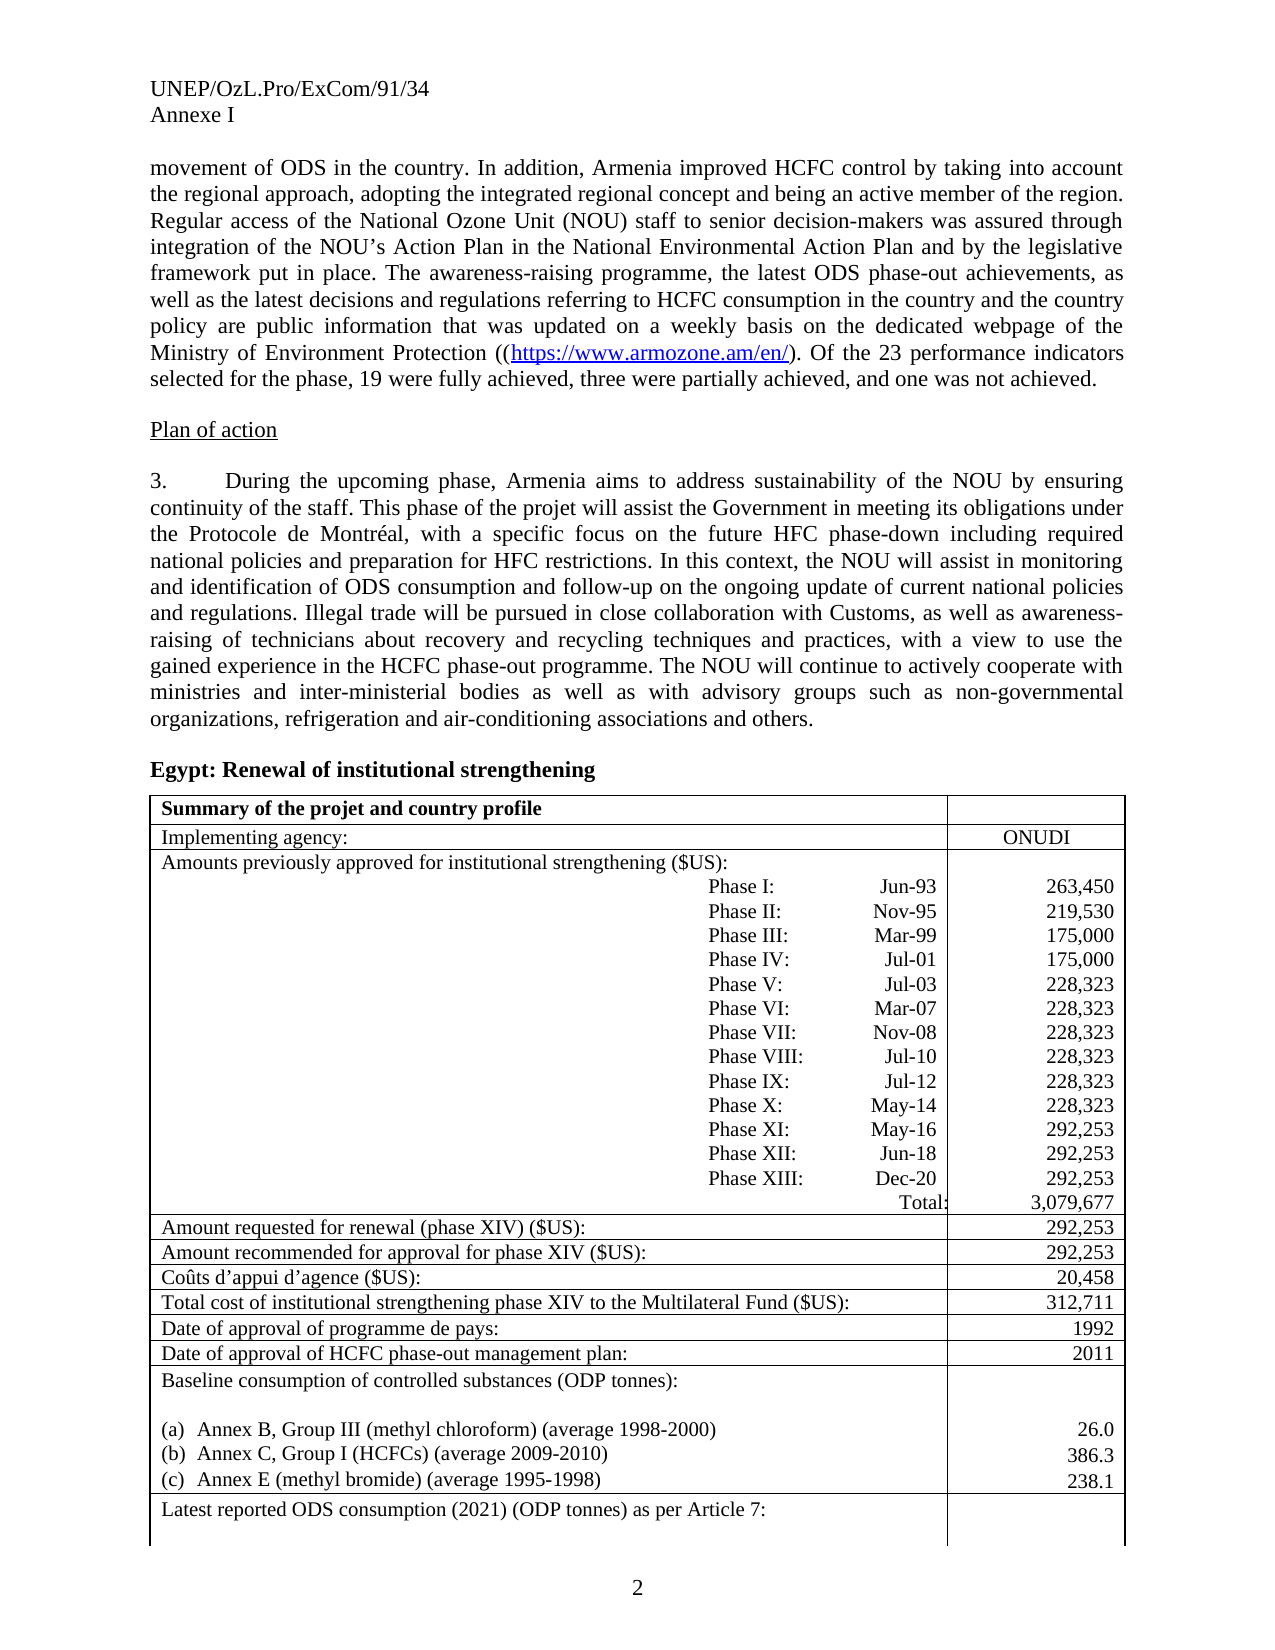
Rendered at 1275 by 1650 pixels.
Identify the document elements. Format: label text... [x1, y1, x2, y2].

table_cell 228,323 [948, 1068, 1124, 1093]
table_cell 26.0 [948, 1417, 1124, 1441]
table_cell Phase I: [151, 874, 814, 898]
table_cell [948, 1494, 1124, 1546]
table_cell 2011 [948, 1341, 1124, 1364]
text Egypt: Renewal of institutional strengthening [150, 756, 1125, 782]
table_cell (c) Annex E (methyl bromide) (average 1995-1998) [151, 1467, 947, 1493]
table_cell Jun-18 [815, 1141, 947, 1165]
table_cell May-16 [815, 1117, 947, 1141]
table_cell Baseline consumption of controlled substances (ODP tonnes): [151, 1366, 947, 1417]
table_cell 292,253 [948, 1141, 1124, 1165]
table_cell Implementing agency: [151, 825, 947, 849]
table_cell [948, 850, 1124, 874]
table_cell Phase V: [151, 971, 814, 996]
table_cell Mar-99 [815, 923, 947, 947]
table_cell Jul-03 [815, 971, 947, 996]
table_cell 292,253 [948, 1215, 1124, 1239]
table_cell 228,323 [948, 1093, 1124, 1117]
table_header [948, 796, 1124, 824]
subtitle During the upcoming phase, Armenia aims to address sustainability of the NOU by ensuring continuity of the staff. This phase of the projet will assist the Government in meeting its obligations under the Protocole de Montréal, with a specific focus on the future HFC phase-down including required national policies and preparation for HFC restrictions. In this context, the NOU will assist in monitoring and identification of ODS consumption and follow-up on the ongoing update of current national policies and regulations. Illegal trade will be pursued in close collaboration with Customs, as well as awareness-raising of technicians about recovery and recycling techniques and practices, with a view to use the gained experience in the HCFC phase-out programme. The NOU will continue to actively cooperate with ministries and inter-ministerial bodies as well as with advisory groups such as non-governmental organizations, refrigeration and air-conditioning associations and others. [150, 468, 1125, 731]
table_cell Jul-10 [815, 1044, 947, 1068]
table_cell 228,323 [948, 1044, 1124, 1068]
table_cell Nov-95 [815, 899, 947, 923]
table_cell Phase X: [151, 1093, 814, 1117]
table_cell Jun-93 [815, 874, 947, 898]
table_cell 238.1 [948, 1467, 1124, 1493]
table_cell 263,450 [948, 874, 1124, 898]
table_cell Total cost of institutional strengthening phase XIV to the Multilateral Fund ($US): [151, 1290, 947, 1314]
table_cell Dec-20 [815, 1165, 947, 1190]
table_cell Amounts previously approved for institutional strengthening ($US): [151, 850, 947, 874]
table_cell Phase II: [151, 899, 814, 923]
table_cell (a) Annex B, Group III (methyl chloroform) (average 1998-2000) [151, 1417, 947, 1441]
table_cell Amount requested for renewal (phase XIV) ($US): [151, 1215, 947, 1239]
table_cell Date of approval of HCFC phase-out management plan: [151, 1341, 947, 1364]
table_cell Latest reported ODS consumption (2021) (ODP tonnes) as per Article 7: [151, 1494, 947, 1546]
table_cell Jul-12 [815, 1068, 947, 1093]
table_cell Phase IV: [151, 947, 814, 971]
table_cell 292,253 [948, 1117, 1124, 1141]
list Plan of action [150, 416, 1125, 443]
table_cell 312,711 [948, 1290, 1124, 1314]
table_cell Phase XII: [151, 1141, 814, 1165]
table_cell 228,323 [948, 996, 1124, 1020]
table_cell Phase XI: [151, 1117, 814, 1141]
table_cell 228,323 [948, 1020, 1124, 1044]
table_cell Total: [151, 1190, 947, 1214]
table_cell (b) Annex C, Group I (HCFCs) (average 2009-2010) [151, 1441, 947, 1467]
table_cell 386.3 [948, 1441, 1124, 1467]
table_cell Phase VI: [151, 996, 814, 1020]
table_header Summary of the projet and country profile [151, 796, 947, 824]
table_cell Amount recommended for approval for phase XIV ($US): [151, 1240, 947, 1264]
table_cell Date of approval of programme de pays: [151, 1315, 947, 1339]
table_cell 175,000 [948, 923, 1124, 947]
table_cell 292,253 [948, 1165, 1124, 1190]
table_cell ONUDI [948, 825, 1124, 849]
table_cell Phase IX: [151, 1068, 814, 1093]
table_cell 228,323 [948, 971, 1124, 996]
table_cell 1992 [948, 1315, 1124, 1339]
table_cell 292,253 [948, 1240, 1124, 1264]
table_cell Phase III: [151, 923, 814, 947]
table_cell [948, 1366, 1124, 1417]
table_cell 3,079,677 [948, 1190, 1124, 1214]
table_cell May-14 [815, 1093, 947, 1117]
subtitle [150, 154, 1125, 391]
table_cell Mar-07 [815, 996, 947, 1020]
table_cell Coûts d’appui d’agence ($US): [151, 1265, 947, 1289]
table_cell Nov-08 [815, 1020, 947, 1044]
table_cell 219,530 [948, 899, 1124, 923]
table_cell Jul-01 [815, 947, 947, 971]
table_cell 20,458 [948, 1265, 1124, 1289]
table_cell Phase VII: [151, 1020, 814, 1044]
table_cell Phase VIII: [151, 1044, 814, 1068]
table_cell 175,000 [948, 947, 1124, 971]
table_cell Phase XIII: [151, 1165, 814, 1190]
